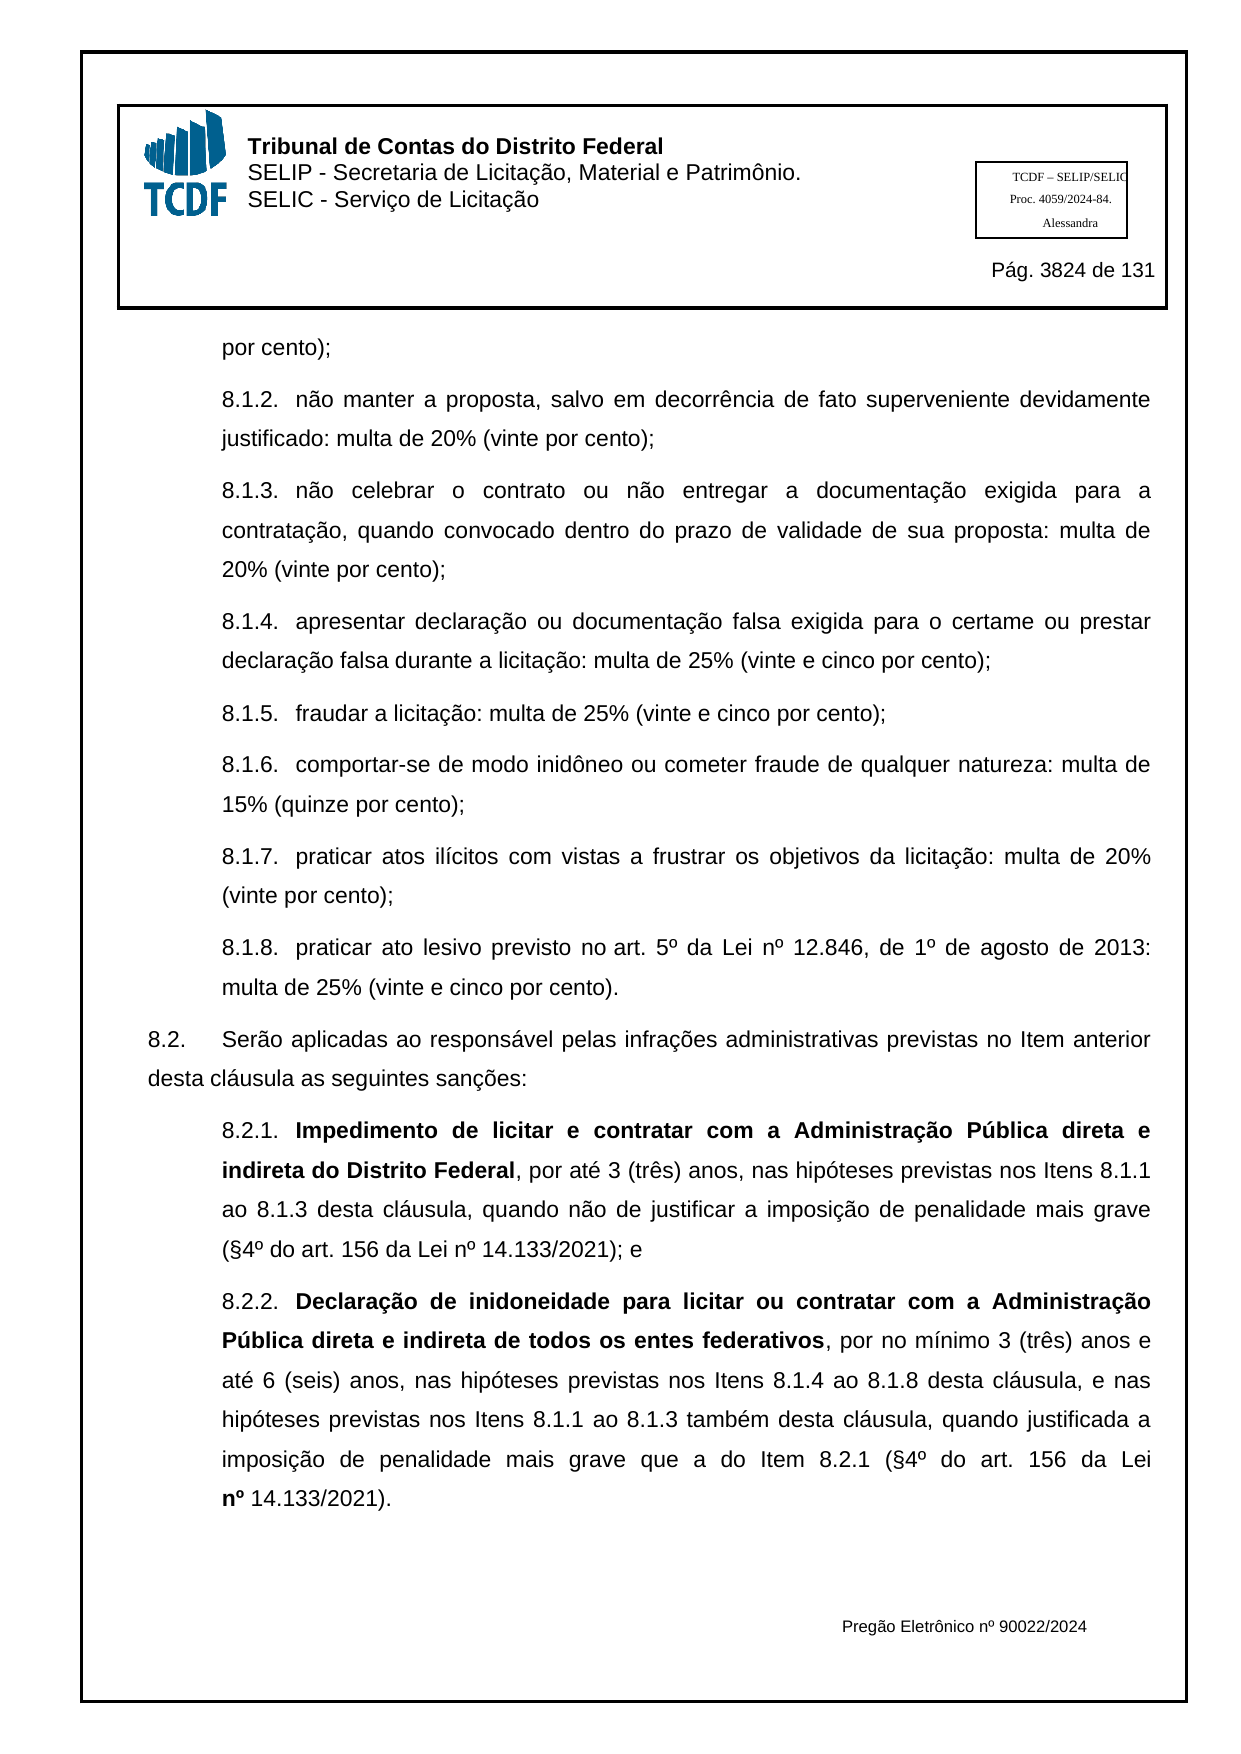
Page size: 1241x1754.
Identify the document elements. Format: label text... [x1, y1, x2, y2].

list Impedimento de licitar e contratar com a Administração Pública direta e indireta do Distrito Federal, por até 3 (três) anos, nas hipóteses previstas nos Itens 8.1.1 ao 8.1.3 desta cláusula, quando não de justificar a imposição de penalidade mais grave (§4º do art. 156 da Lei nº 14.133/2021); e [222, 1117, 1152, 1262]
list comportar-se de modo inidôneo ou cometer fraude de qualquer natureza: multa de 15% (quinze por cento); [222, 751, 1152, 817]
picture [129, 107, 241, 218]
list apresentar declaração ou documentação falsa exigida para o certame ou prestar declaração falsa durante a licitação: multa de 25% (vinte e cinco por cento); [222, 608, 1152, 674]
list Declaração de inidoneidade para licitar ou contratar com a Administração Pública direta e indireta de todos os entes federativos, por no mínimo 3 (três) anos e até 6 (seis) anos, nas hipóteses previstas nos Itens 8.1.4 ao 8.1.8 desta cláusula, e nas hipóteses previstas nos Itens 8.1.1 ao 8.1.3 também desta cláusula, quando justificada a imposição de penalidade mais grave que a do Item 8.2.1 (§4º do art. 156 da Lei nº 14.133/2021). [222, 1288, 1152, 1511]
list deixar de entregar a documentação exigida para o certame: multa de 12% (doze por cento); [222, 334, 1152, 360]
list fraudar a licitação: multa de 25% (vinte e cinco por cento); [222, 699, 1152, 726]
list praticar atos ilícitos com vistas a frustrar os objetivos da licitação: multa de 20% (vinte por cento); [222, 843, 1152, 909]
list não manter a proposta, salvo em decorrência de fato superveniente devidamente justificado: multa de 20% (vinte por cento); [222, 386, 1152, 451]
list praticar ato lesivo previsto no art. 5º da Lei nº 12.846, de 1º de agosto de 2013: multa de 25% (vinte e cinco por cento). [222, 934, 1152, 1000]
list não celebrar o contrato ou não entregar a documentação exigida para a contratação, quando convocado dentro do prazo de validade de sua proposta: multa de 20% (vinte por cento); [222, 477, 1152, 582]
list Serão aplicadas ao responsável pelas infrações administrativas previstas no Item anterior desta cláusula as seguintes sanções: [148, 1026, 1152, 1092]
